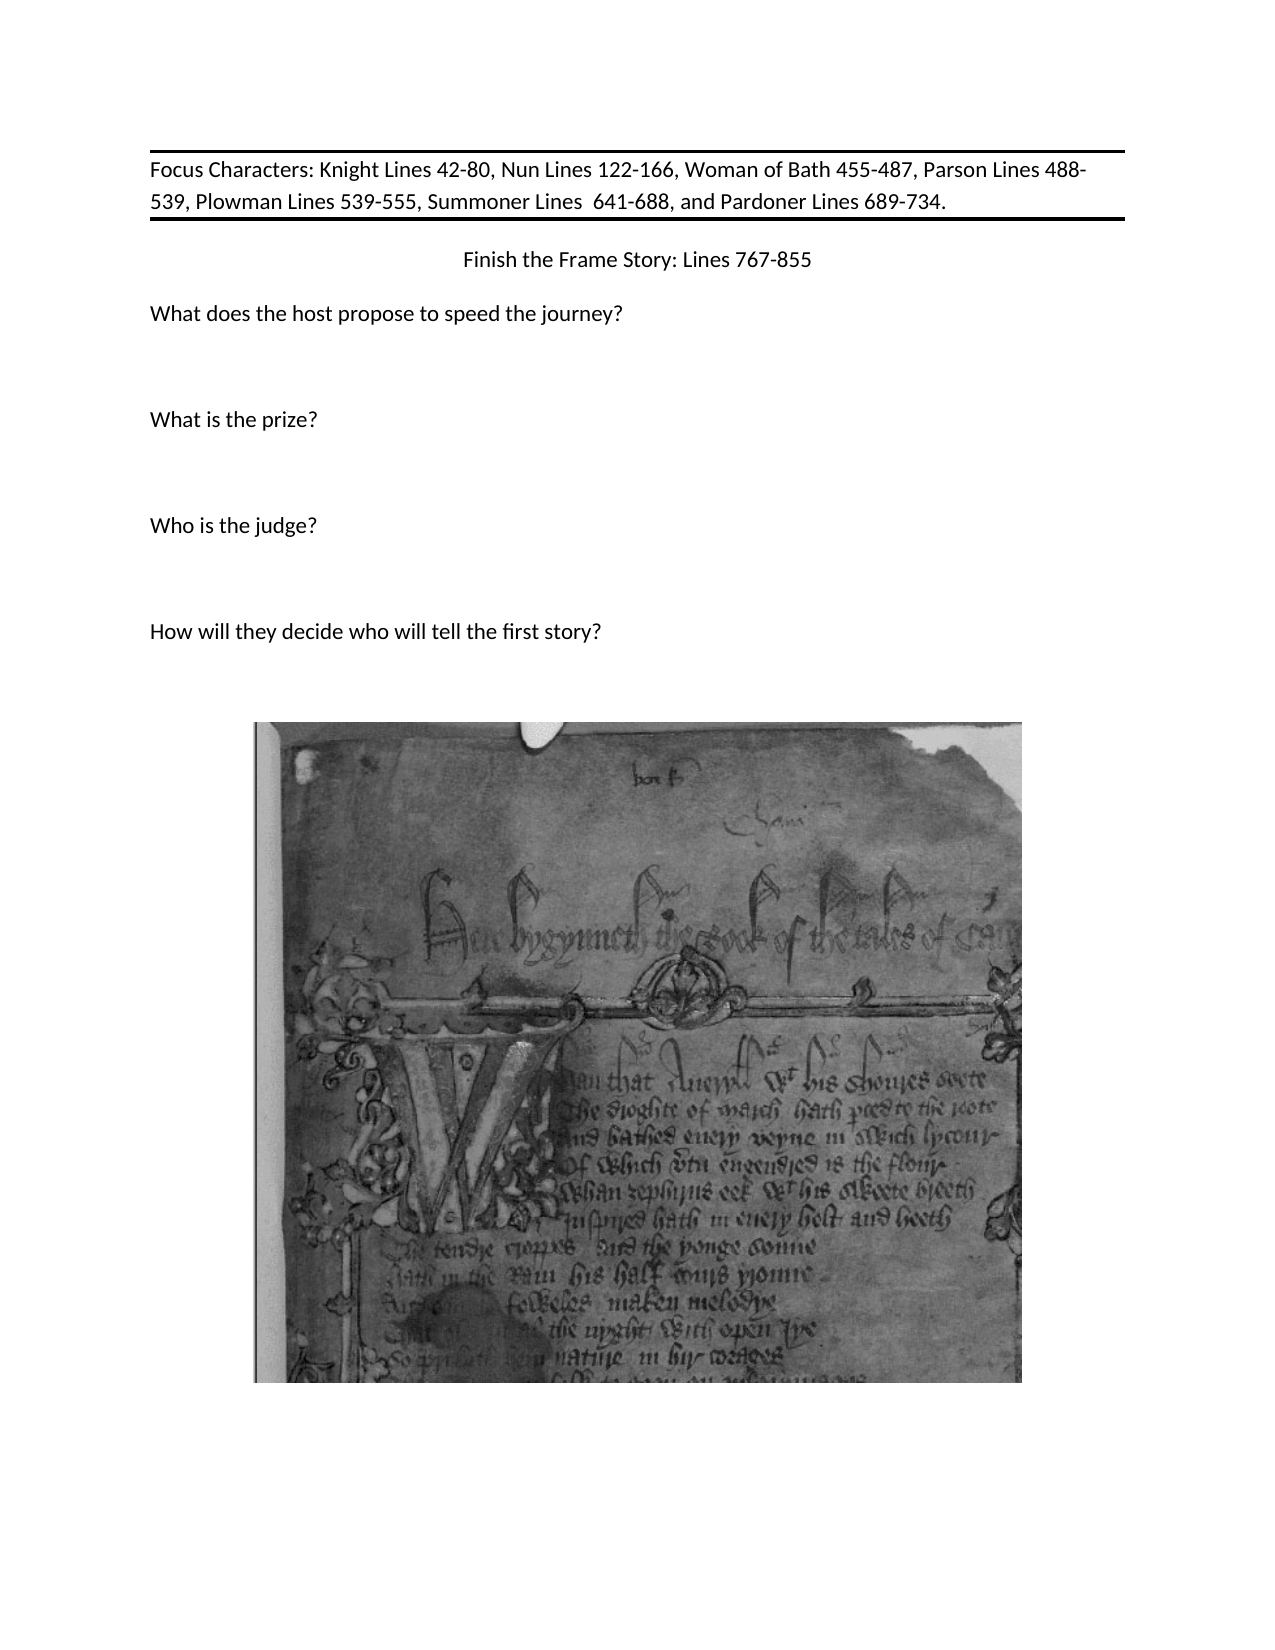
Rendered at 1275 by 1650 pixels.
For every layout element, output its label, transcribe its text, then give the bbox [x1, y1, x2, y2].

text Focus Characters: Knight Lines 42-80, Nun Lines 122-166, Woman of Bath 455-487, Parson Lines 488-539, Plowman Lines 539-555, Summoner Lines 641-688, and Pardoner Lines 689-734. [150, 153, 1125, 217]
text Who is the judge? [150, 511, 1125, 539]
text What does the host propose to speed the journey? [150, 299, 1125, 327]
text Finish the Frame Story: Lines 767-855 [150, 246, 1125, 274]
text What is the prize? [150, 405, 1125, 433]
text How will they decide who will tell the first story? [150, 617, 1125, 645]
